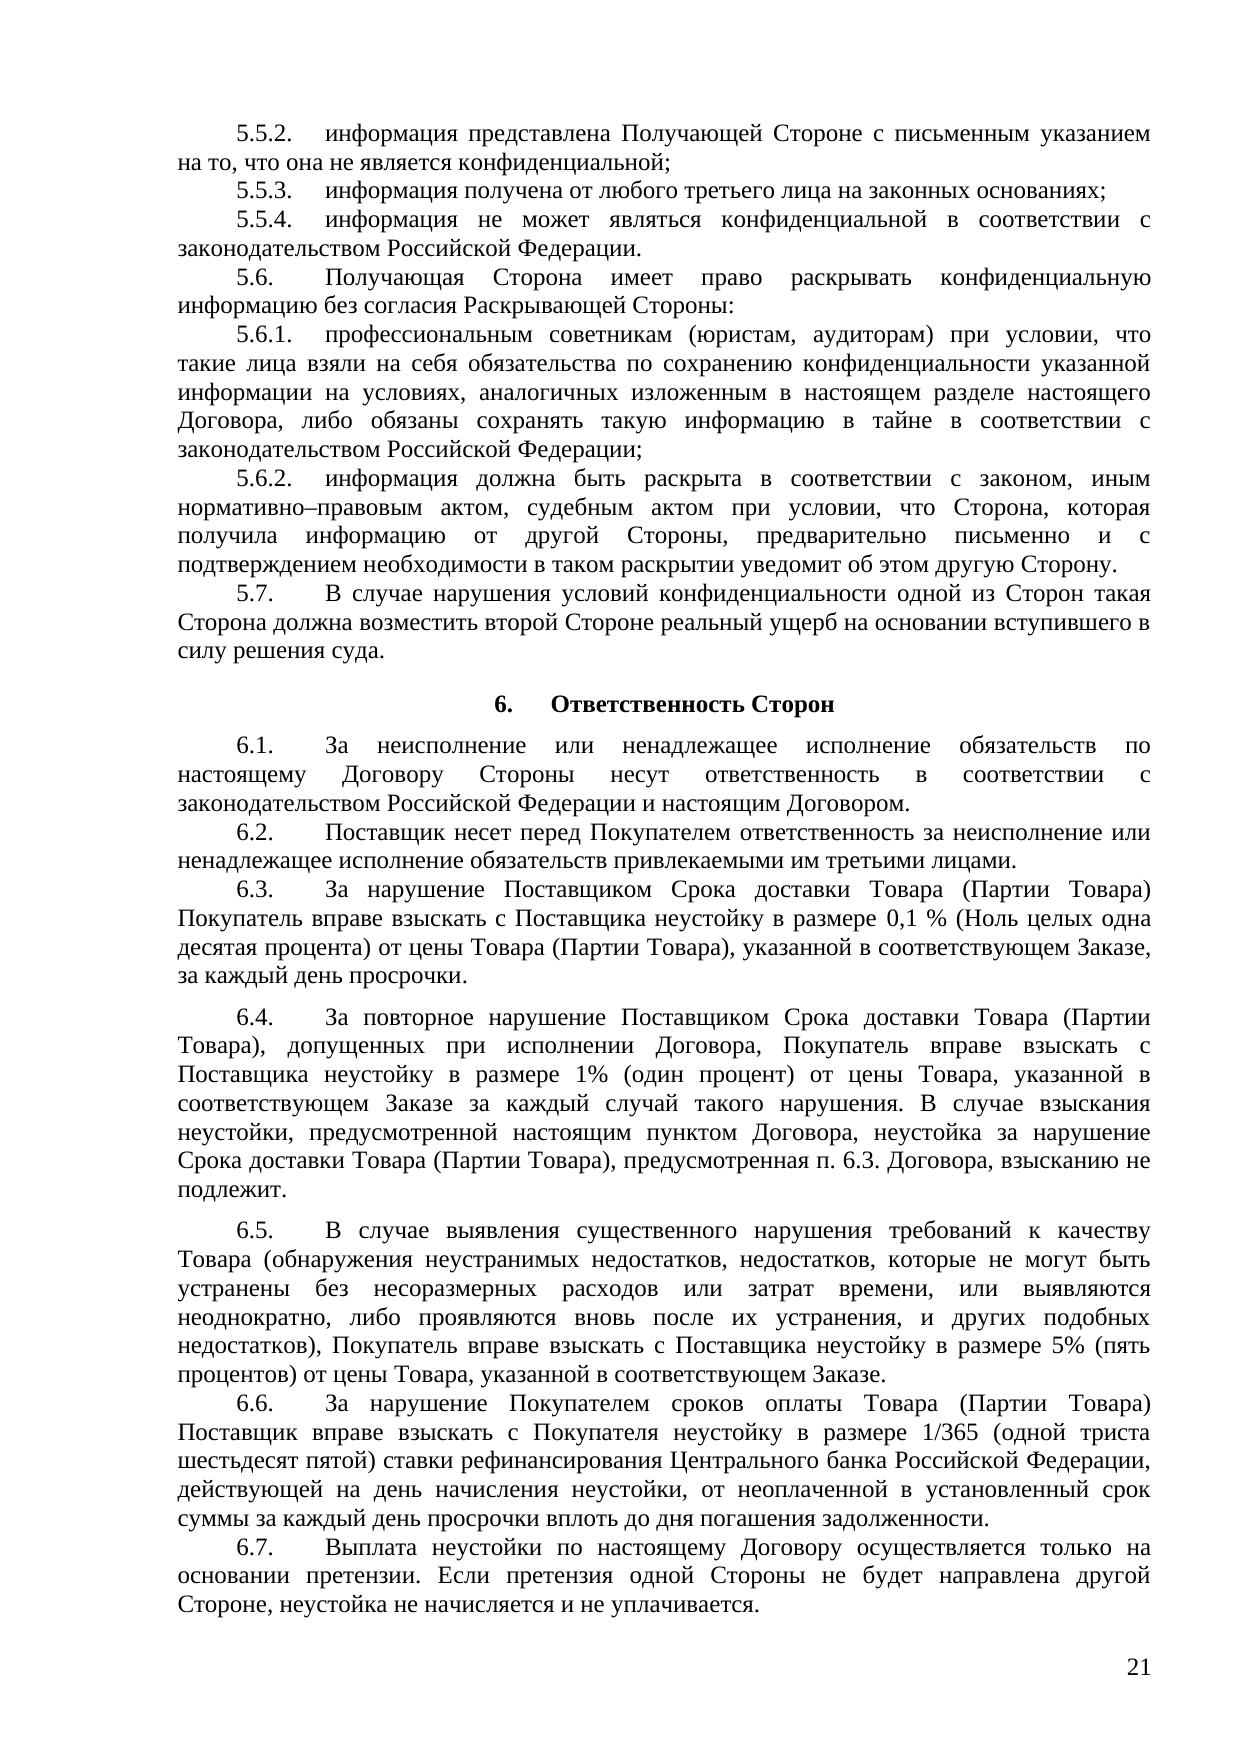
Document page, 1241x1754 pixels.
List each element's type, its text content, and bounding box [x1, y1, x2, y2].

list информация должна быть раскрыта в соответствии с законом, иным нормативно–правовым актом, судебным актом при условии, что Сторона, которая получила информацию от другой Стороны, предварительно письменно и с подтверждением необходимости в таком раскрытии уведомит об этом другую Сторону. [177, 463, 1152, 578]
list За повторное нарушение Поставщиком Срока доставки Товара (Партии Товара), допущенных при исполнении Договора, Покупатель вправе взыскать с Поставщика неустойку в размере 1% (один процент) от цены Товара, указанной в соответствующем Заказе за каждый случай такого нарушения. В случае взыскания неустойки, предусмотренной настоящим пунктом Договора, неустойка за нарушение Срока доставки Товара (Партии Товара), предусмотренная п. 6.3. Договора, взысканию не подлежит. [177, 1002, 1152, 1203]
list За неисполнение или ненадлежащее исполнение обязательств по настоящему Договору Стороны несут ответственность в соответствии с законодательством Российской Федерации и настоящим Договором. [177, 731, 1152, 817]
list В случае выявления существенного нарушения требований к качеству Товара (обнаружения неустранимых недостатков, недостатков, которые не могут быть устранены без несоразмерных расходов или затрат времени, или выявляются неоднократно, либо проявляются вновь после их устранения, и других подобных недостатков), Покупатель вправе взыскать с Поставщика неустойку в размере 5% (пять процентов) от цены Товара, указанной в соответствующем Заказе. [177, 1216, 1152, 1388]
list профессиональным советникам (юристам, аудиторам) при условии, что такие лица взяли на себя обязательства по сохранению конфиденциальности указанной информации на условиях, аналогичных изложенным в настоящем разделе настоящего Договора, либо обязаны сохранять такую информацию в тайне в соответствии с законодательством Российской Федерации; [177, 319, 1152, 463]
list В случае нарушения условий конфиденциальности одной из Сторон такая Сторона должна возместить второй Стороне реальный ущерб на основании вступившего в силу решения суда. [177, 578, 1152, 664]
list За нарушение Поставщиком Срока доставки Товара (Партии Товара) Покупатель вправе взыскать с Поставщика неустойку в размере 0,1 % (Ноль целых одна десятая процента) от цены Товара (Партии Товара), указанной в соответствующем Заказе, за каждый день просрочки. [177, 874, 1152, 989]
list Выплата неустойки по настоящему Договору осуществляется только на основании претензии. Если претензия одной Стороны не будет направлена другой Стороне, неустойка не начисляется и не уплачивается. [177, 1532, 1152, 1618]
list информация не может являться конфиденциальной в соответствии с законодательством Российской Федерации. [177, 204, 1152, 262]
list За нарушение Покупателем сроков оплаты Товара (Партии Товара) Поставщик вправе взыскать с Покупателя неустойку в размере 1/365 (одной триста шестьдесят пятой) ставки рефинансирования Центрального банка Российской Федерации, действующей на день начисления неустойки, от неоплаченной в установленный срок суммы за каждый день просрочки вплоть до дня погашения задолженности. [177, 1388, 1152, 1532]
list Получающая Сторона имеет право раскрывать конфиденциальную информацию без согласия Раскрывающей Стороны: [177, 262, 1152, 319]
list Ответственность Сторон [177, 689, 1152, 718]
list информация получена от любого третьего лица на законных основаниях; [177, 176, 1152, 204]
list Поставщик несет перед Покупателем ответственность за неисполнение или ненадлежащее исполнение обязательств привлекаемыми им третьими лицами. [177, 817, 1152, 874]
list информация представлена Получающей Стороне с письменным указанием на то, что она не является конфиденциальной; [177, 118, 1152, 176]
